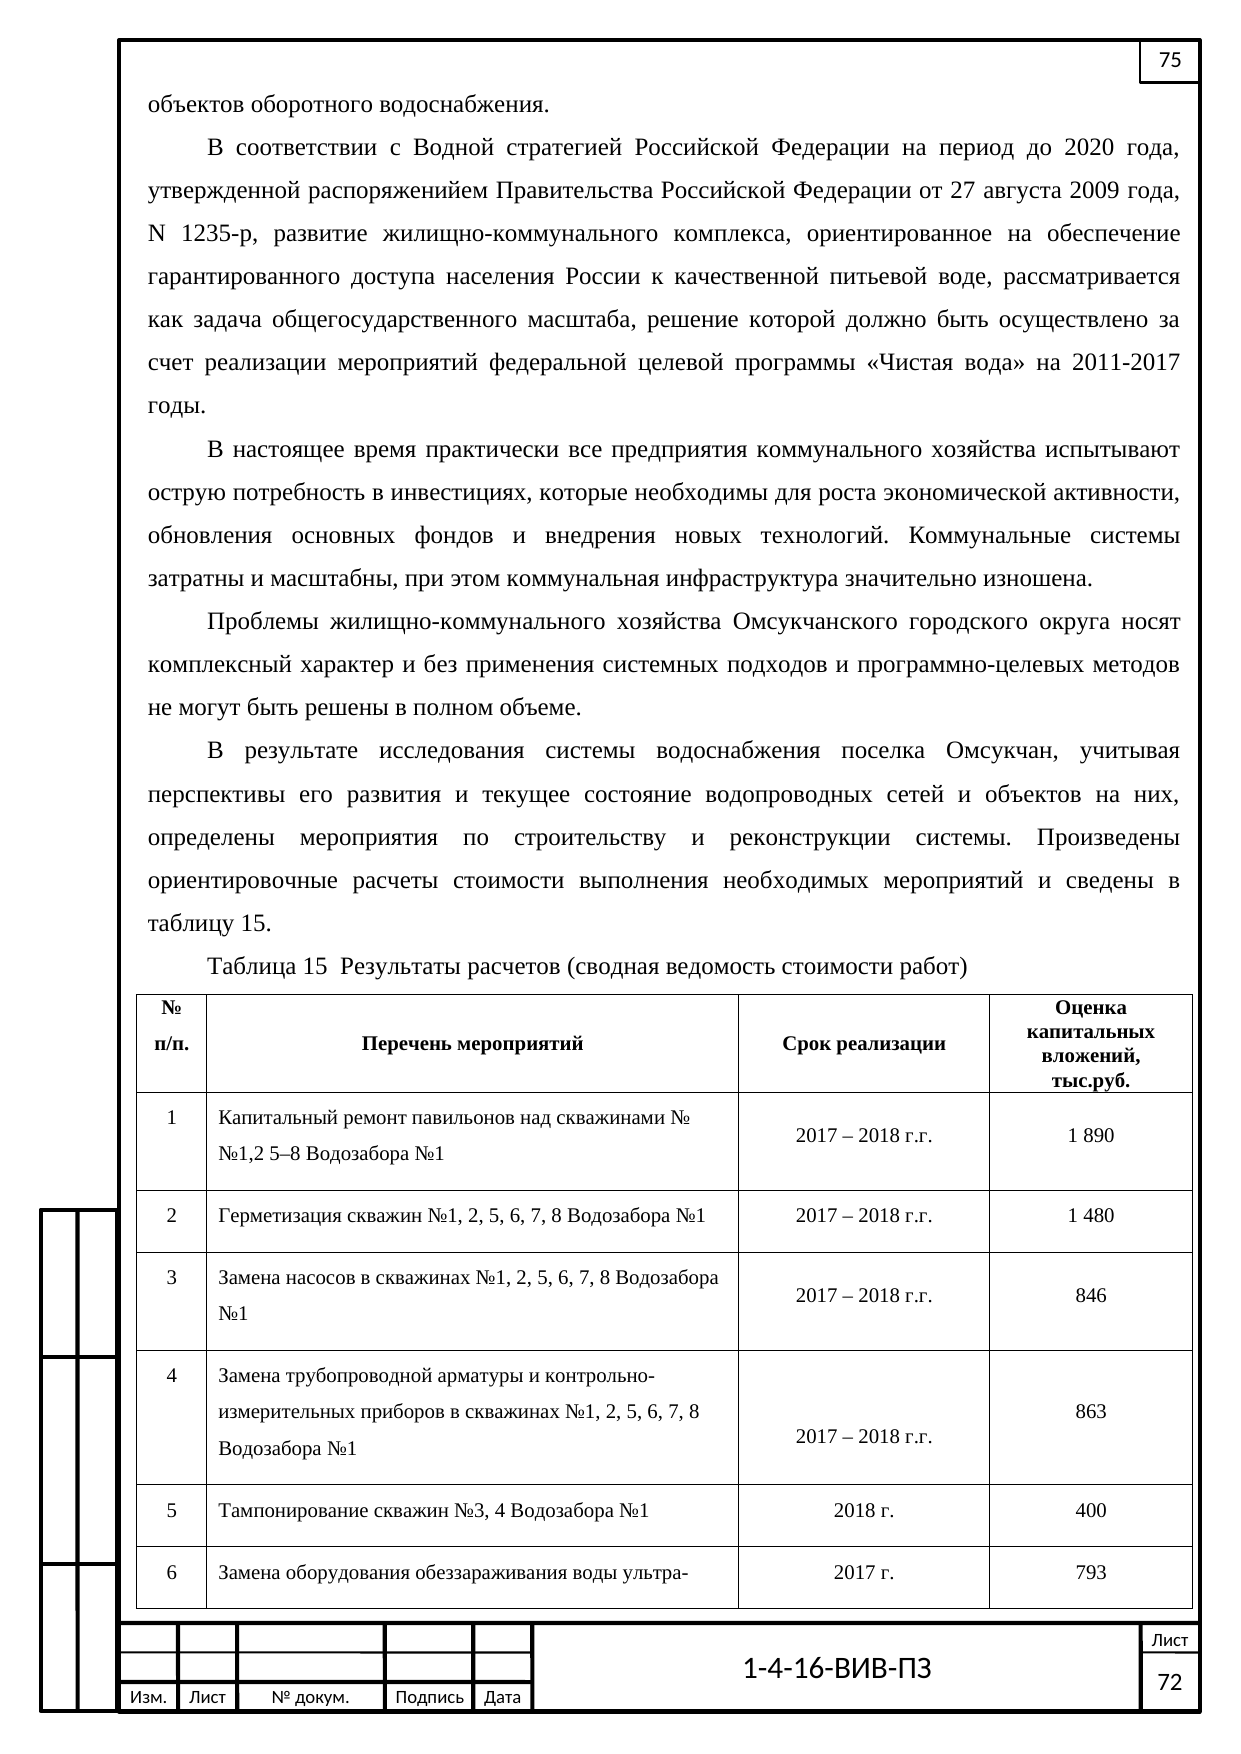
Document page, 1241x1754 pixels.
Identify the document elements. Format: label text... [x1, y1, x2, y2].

table_cell 2017 – 2018 г.г. [739, 1351, 989, 1484]
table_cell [207, 1547, 738, 1608]
text В настоящее время практически все предприятия коммунального хозяйства испытывают острую потребность в инвестициях, которые необходимы для роста экономической активности, обновления основных фондов и внедрения новых технологий. Коммунальные системы затратны и масштабны, при этом коммунальная инфраструктура значительно изношена. [148, 434, 1181, 592]
table_cell 3 [137, 1253, 206, 1350]
text Проблемы жилищно-коммунального хозяйства Омсукчанского городского округа носят комплексный характер и без применения системных подходов и программно-целевых методов не могут быть решены в полном объеме. [148, 606, 1181, 721]
table_cell 2017 – 2018 г.г. [739, 1093, 989, 1190]
table_cell Замена трубопроводной арматуры и контрольно-измерительных приборов в скважинах №1, 2, 5, 6, 7, 8 Водозабора №1 [207, 1351, 738, 1484]
table_cell 1 480 [990, 1191, 1192, 1252]
table_header Перечень мероприятий [207, 995, 738, 1092]
table_header № п/п. [137, 995, 206, 1092]
table_cell 1 [137, 1093, 206, 1190]
table_cell 4 [137, 1351, 206, 1484]
table_cell 863 [990, 1351, 1192, 1484]
table_cell 1 890 [990, 1093, 1192, 1190]
table_cell Тампонирование скважин №3, 4 Водозабора №1 [207, 1485, 738, 1546]
table_cell 2017 – 2018 г.г. [739, 1191, 989, 1252]
table_cell 2018 г. [739, 1485, 989, 1546]
table_cell Капитальный ремонт павильонов над скважинами №№1,2 5–8 Водозабора №1 [207, 1093, 738, 1190]
table_cell Замена насосов в скважинах №1, 2, 5, 6, 7, 8 Водозабора №1 [207, 1253, 738, 1350]
table_header Оценка капитальных вложений, тыс.руб. [990, 995, 1192, 1092]
table_cell 5 [137, 1485, 206, 1546]
table_header Срок реализации [739, 995, 989, 1092]
table_cell 400 [990, 1485, 1192, 1546]
table_cell 6 [137, 1547, 206, 1608]
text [148, 89, 1181, 117]
text Таблица 15 Результаты расчетов (сводная ведомость стоимости работ) [148, 951, 1181, 980]
table_cell Герметизация скважин №1, 2, 5, 6, 7, 8 Водозабора №1 [207, 1191, 738, 1252]
table_cell 846 [990, 1253, 1192, 1350]
text В соответствии с Водной стратегией Российской Федерации на период до 2020 года, утвержденной распоряженийем Правительства Российской Федерации от 27 августа 2009 года, N 1235-р, развитие жилищно-коммунального комплекса, ориентированное на обеспечение гарантированного доступа населения России к качественной питьевой воде, рассматривается как задача общегосударственного масштаба, решение которой должно быть осуществлено за счет реализации мероприятий федеральной целевой программы «Чистая вода» на 2011-2017 годы. [148, 132, 1181, 419]
table_cell 2017 г. [739, 1547, 989, 1608]
table_cell 2017 – 2018 г.г. [739, 1253, 989, 1350]
table_cell 793 [990, 1547, 1192, 1608]
text В результате исследования системы водоснабжения поселка Омсукчан, учитывая перспективы его развития и текущее состояние водопроводных сетей и объектов на них, определены мероприятия по строительству и реконструкции системы. Произведены ориентировочные расчеты стоимости выполнения необходимых мероприятий и сведены в таблицу 15. [148, 736, 1181, 937]
table_cell 2 [137, 1191, 206, 1252]
